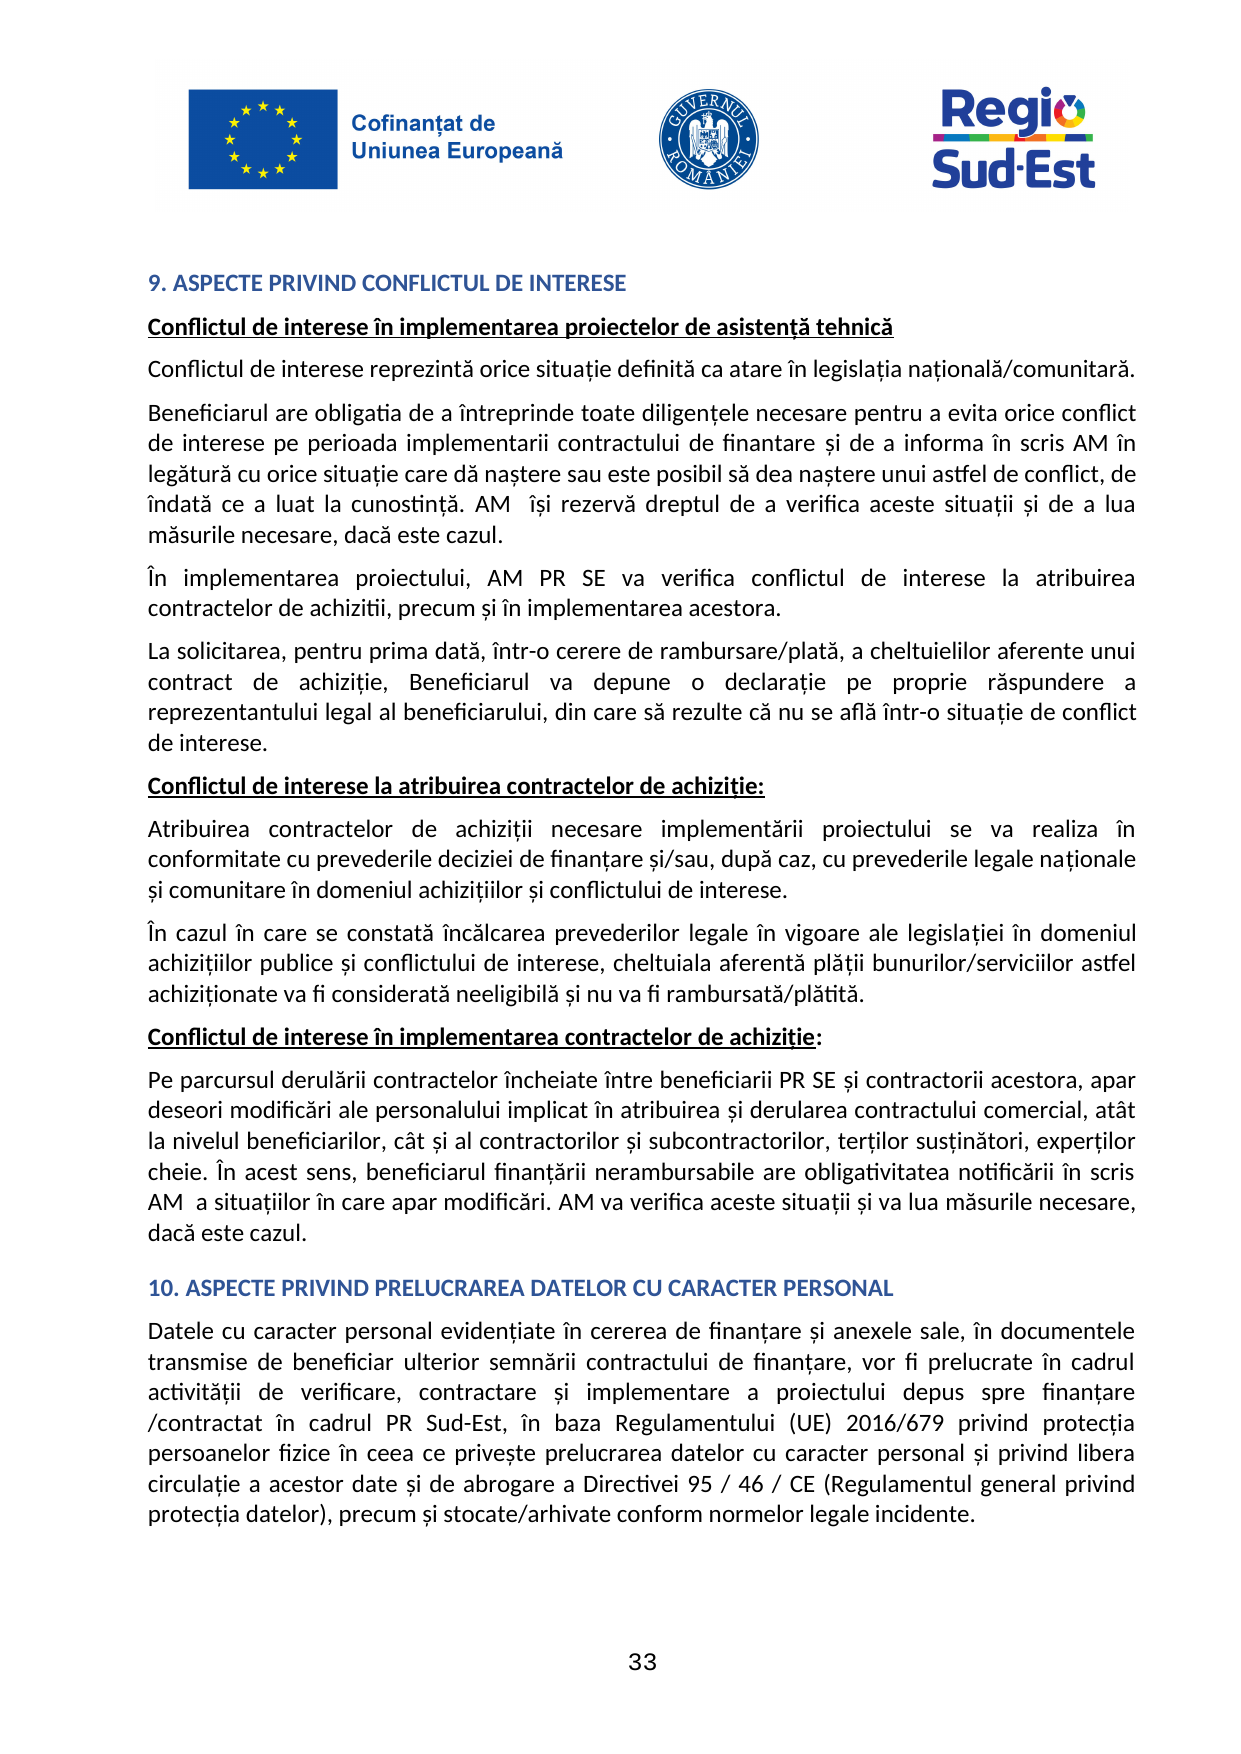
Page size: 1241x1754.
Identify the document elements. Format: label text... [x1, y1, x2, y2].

text În cazul în care se constată încălcarea prevederilor legale în vigoare ale legislaţiei în domeniul achiziţiilor publice și conflictului de interese, cheltuiala aferentă plăţii bunurilor/serviciilor astfel achiziţionate va fi considerată neeligibilă şi nu va fi rambursată/plătită. [148, 917, 1137, 1008]
text În implementarea proiectului, AM PR SE va verifica conflictul de interese la atribuirea contractelor de achizitii, precum și în implementarea acestora. [148, 562, 1137, 623]
text Datele cu caracter personal evidențiate în cererea de finanțare și anexele sale, în documentele transmise de beneficiar ulterior semnării contractului de finanțare, vor fi prelucrate în cadrul activității de verificare, contractare și implementare a proiectului depus spre finanțare /contractat în cadrul PR Sud-Est, în baza Regulamentului (UE) 2016/679 privind protecția persoanelor fizice în ceea ce privește prelucrarea datelor cu caracter personal și privind libera circulație a acestor date și de abrogare a Directivei 95 / 46 / CE (Regulamentul general privind protecția datelor), precum și stocate/arhivate conform normelor legale incidente. [148, 1315, 1137, 1529]
subtitle 9. ASPECTE PRIVIND CONFLICTUL DE INTERESE [148, 268, 1137, 298]
picture [155, 59, 1130, 212]
text La solicitarea, pentru prima dată, într-o cerere de rambursare/plată, a cheltuielilor aferente unui contract de achiziţie, Beneficiarul va depune o declaraţie pe proprie răspundere a reprezentantului legal al beneficiarului, din care să rezulte că nu se află într-o situaţie de conflict de interese. [148, 635, 1137, 757]
text Atribuirea contractelor de achiziţii necesare implementării proiectului se va realiza în conformitate cu prevederile deciziei de finanțare și/sau, după caz, cu prevederile legale naţionale şi comunitare în domeniul achiziţiilor și conflictului de interese. [148, 813, 1137, 904]
text Conflictul de interese în implementarea contractelor de achiziție: [148, 1021, 1137, 1052]
text Conflictul de interese la atribuirea contractelor de achiziţie: [148, 770, 1137, 800]
text Beneficiarul are obligatia de a întreprinde toate diligenţele necesare pentru a evita orice conflict de interese pe perioada implementarii contractului de finantare şi de a informa în scris AM în legătură cu orice situaţie care dă naştere sau este posibil să dea naştere unui astfel de conflict, de îndată ce a luat la cunostinţă. AM îşi rezervă dreptul de a verifica aceste situaţii şi de a lua măsurile necesare, dacă este cazul. [148, 397, 1137, 549]
text Conflictul de interese în implementarea proiectelor de asistență tehnică [148, 311, 1137, 341]
text Conflictul de interese reprezintă orice situaţie definită ca atare în legislaţia naţională/comunitară. [148, 354, 1137, 384]
subtitle 10. ASPECTE PRIVIND PRELUCRAREA DATELOR CU CARACTER PERSONAL [148, 1272, 1137, 1303]
text Pe parcursul derulării contractelor încheiate între beneficiarii PR SE şi contractorii acestora, apar deseori modificări ale personalului implicat în atribuirea şi derularea contractului comercial, atât la nivelul beneficiarilor, cât şi al contractorilor şi subcontractorilor, terților susținători, experților cheie. În acest sens, beneficiarul finanțării nerambursabile are obligativitatea notificării în scris AM a situaţiilor în care apar modificări. AM va verifica aceste situaţii şi va lua măsurile necesare, dacă este cazul. [148, 1064, 1137, 1247]
